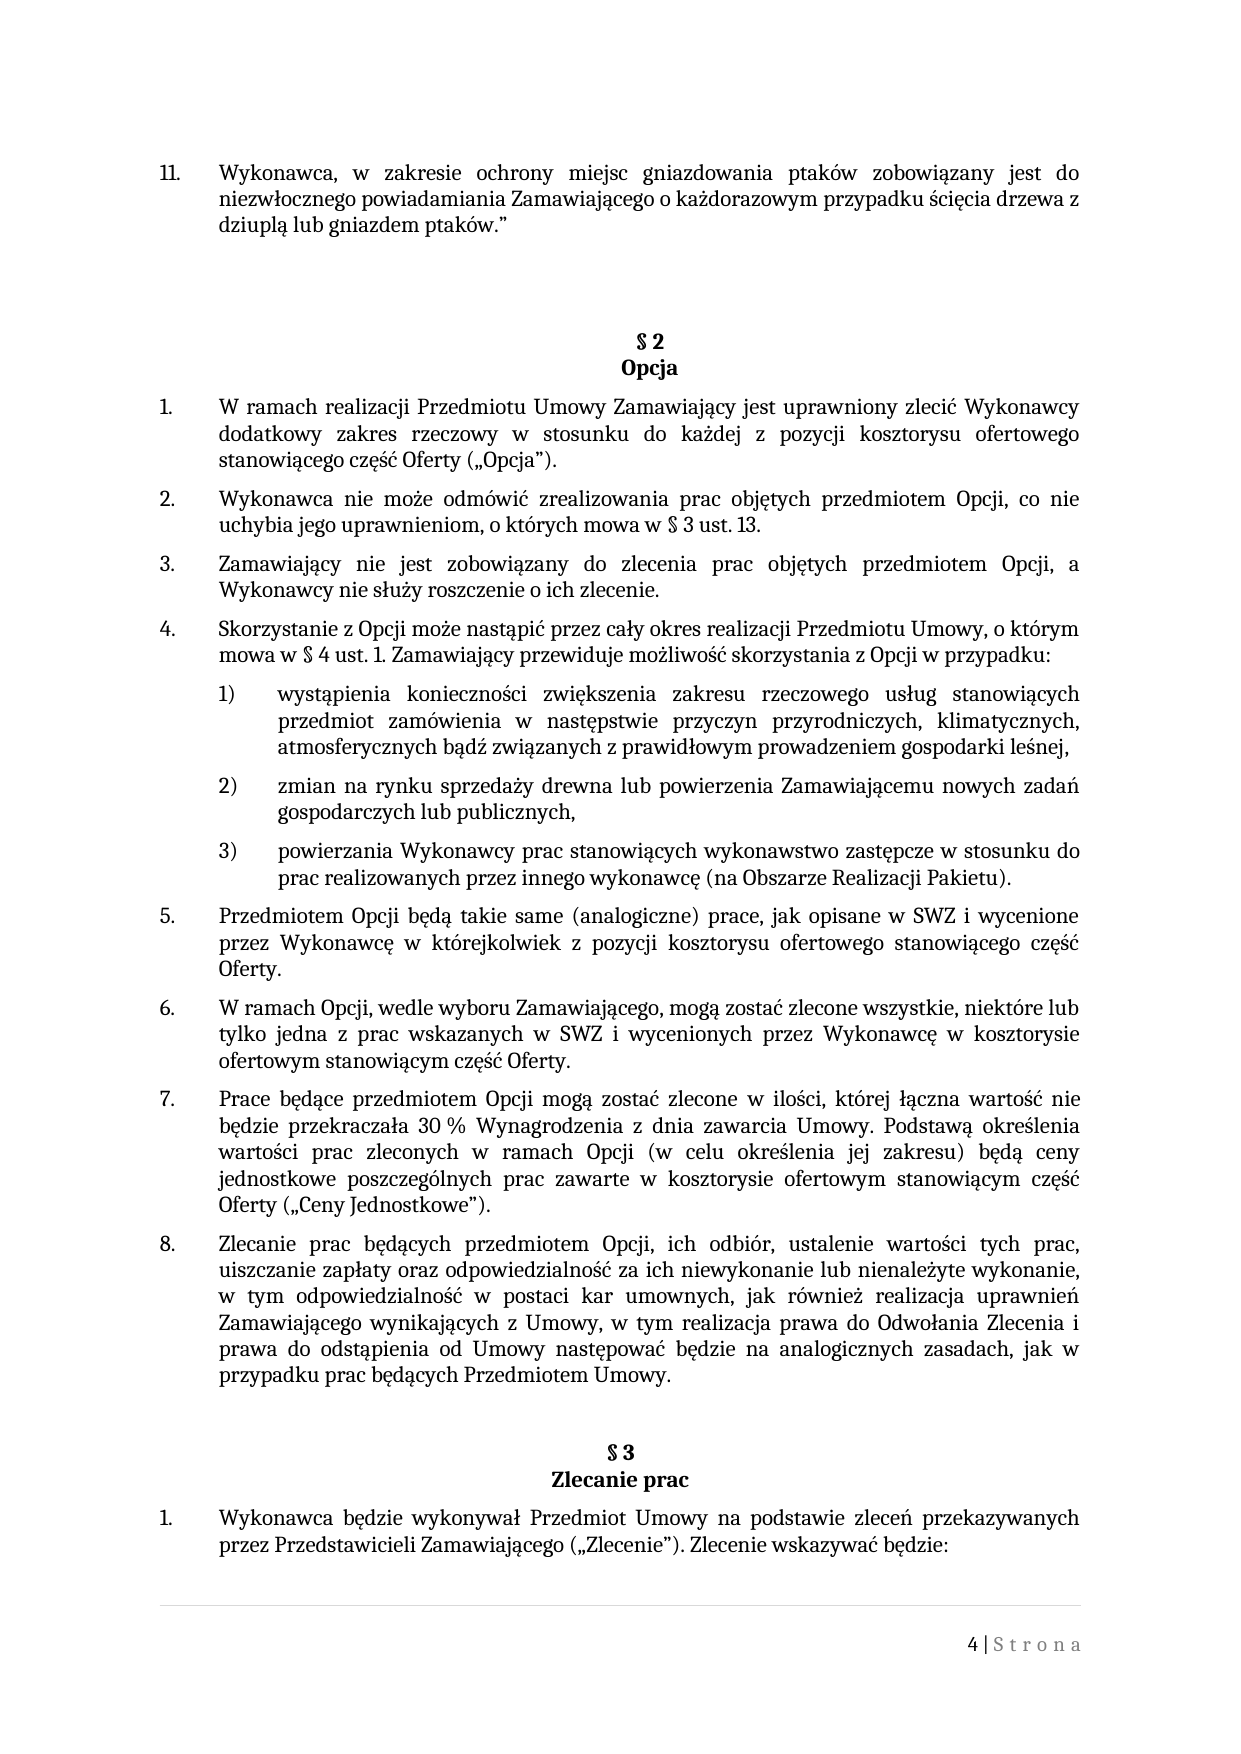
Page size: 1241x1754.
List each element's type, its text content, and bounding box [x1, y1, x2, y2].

list Wykonawca, w zakresie ochrony miejsc gniazdowania ptaków zobowiązany jest do niezwłocznego powiadamiania Zamawiającego o każdorazowym przypadku ścięcia drzewa z dziuplą lub gniazdem ptaków.” [159, 159, 1081, 238]
text 3) powierzania Wykonawcy prac stanowiących wykonawstwo zastępcze w stosunku do prac realizowanych przez innego wykonawcę (na Obszarze Realizacji Pakietu). [218, 838, 1081, 891]
text § 2 Opcja [218, 329, 1081, 381]
list Przedmiotem Opcji będą takie same (analogiczne) prace, jak opisane w SWZ i wycenione przez Wykonawcę w którejkolwiek z pozycji kosztorysu ofertowego stanowiącego część Oferty. [159, 903, 1081, 982]
list Skorzystanie z Opcji może nastąpić przez cały okres realizacji Przedmiotu Umowy, o którym mowa w § 4 ust. 1. Zamawiający przewiduje możliwość skorzystania z Opcji w przypadku: [159, 616, 1081, 669]
text 1) wystąpienia konieczności zwiększenia zakresu rzeczowego usług stanowiących przedmiot zamówienia w następstwie przyczyn przyrodniczych, klimatycznych, atmosferycznych bądź związanych z prawidłowym prowadzeniem gospodarki leśnej, [218, 681, 1081, 760]
list Zamawiający nie jest zobowiązany do zlecenia prac objętych przedmiotem Opcji, a Wykonawcy nie służy roszczenie o ich zlecenie. [159, 551, 1081, 603]
list W ramach realizacji Przedmiotu Umowy Zamawiający jest uprawniony zlecić Wykonawcy dodatkowy zakres rzeczowy w stosunku do każdej z pozycji kosztorysu ofertowego stanowiącego część Oferty („Opcja”). [159, 394, 1081, 473]
text 2) zmian na rynku sprzedaży drewna lub powierzenia Zamawiającemu nowych zadań gospodarczych lub publicznych, [218, 773, 1081, 825]
list Zlecanie prac będących przedmiotem Opcji, ich odbiór, ustalenie wartości tych prac, uiszczanie zapłaty oraz odpowiedzialność za ich niewykonanie lub nienależyte wykonanie, w tym odpowiedzialność w postaci kar umownych, jak również realizacja uprawnień Zamawiającego wynikających z Umowy, w tym realizacja prawa do Odwołania Zlecenia i prawa do odstąpienia od Umowy następować będzie na analogicznych zasadach, jak w przypadku prac będących Przedmiotem Umowy. [159, 1231, 1081, 1389]
list Prace będące przedmiotem Opcji mogą zostać zlecone w ilości, której łączna wartość nie będzie przekraczała 30 % Wynagrodzenia z dnia zawarcia Umowy. Podstawą określenia wartości prac zleconych w ramach Opcji (w celu określenia jej zakresu) będą ceny jednostkowe poszczególnych prac zawarte w kosztorysie ofertowym stanowiącym część Oferty („Ceny Jednostkowe”). [159, 1086, 1081, 1218]
list Wykonawca będzie wykonywał Przedmiot Umowy na podstawie zleceń przekazywanych przez Przedstawicieli Zamawiającego („Zlecenie”). Zlecenie wskazywać będzie: [159, 1505, 1081, 1558]
list Wykonawca nie może odmówić zrealizowania prac objętych przedmiotem Opcji, co nie uchybia jego uprawnieniom, o których mowa w § 3 ust. 13. [159, 486, 1081, 538]
text § 3 Zlecanie prac [159, 1440, 1081, 1493]
list W ramach Opcji, wedle wyboru Zamawiającego, mogą zostać zlecone wszystkie, niektóre lub tylko jedna z prac wskazanych w SWZ i wycenionych przez Wykonawcę w kosztorysie ofertowym stanowiącym część Oferty. [159, 995, 1081, 1074]
